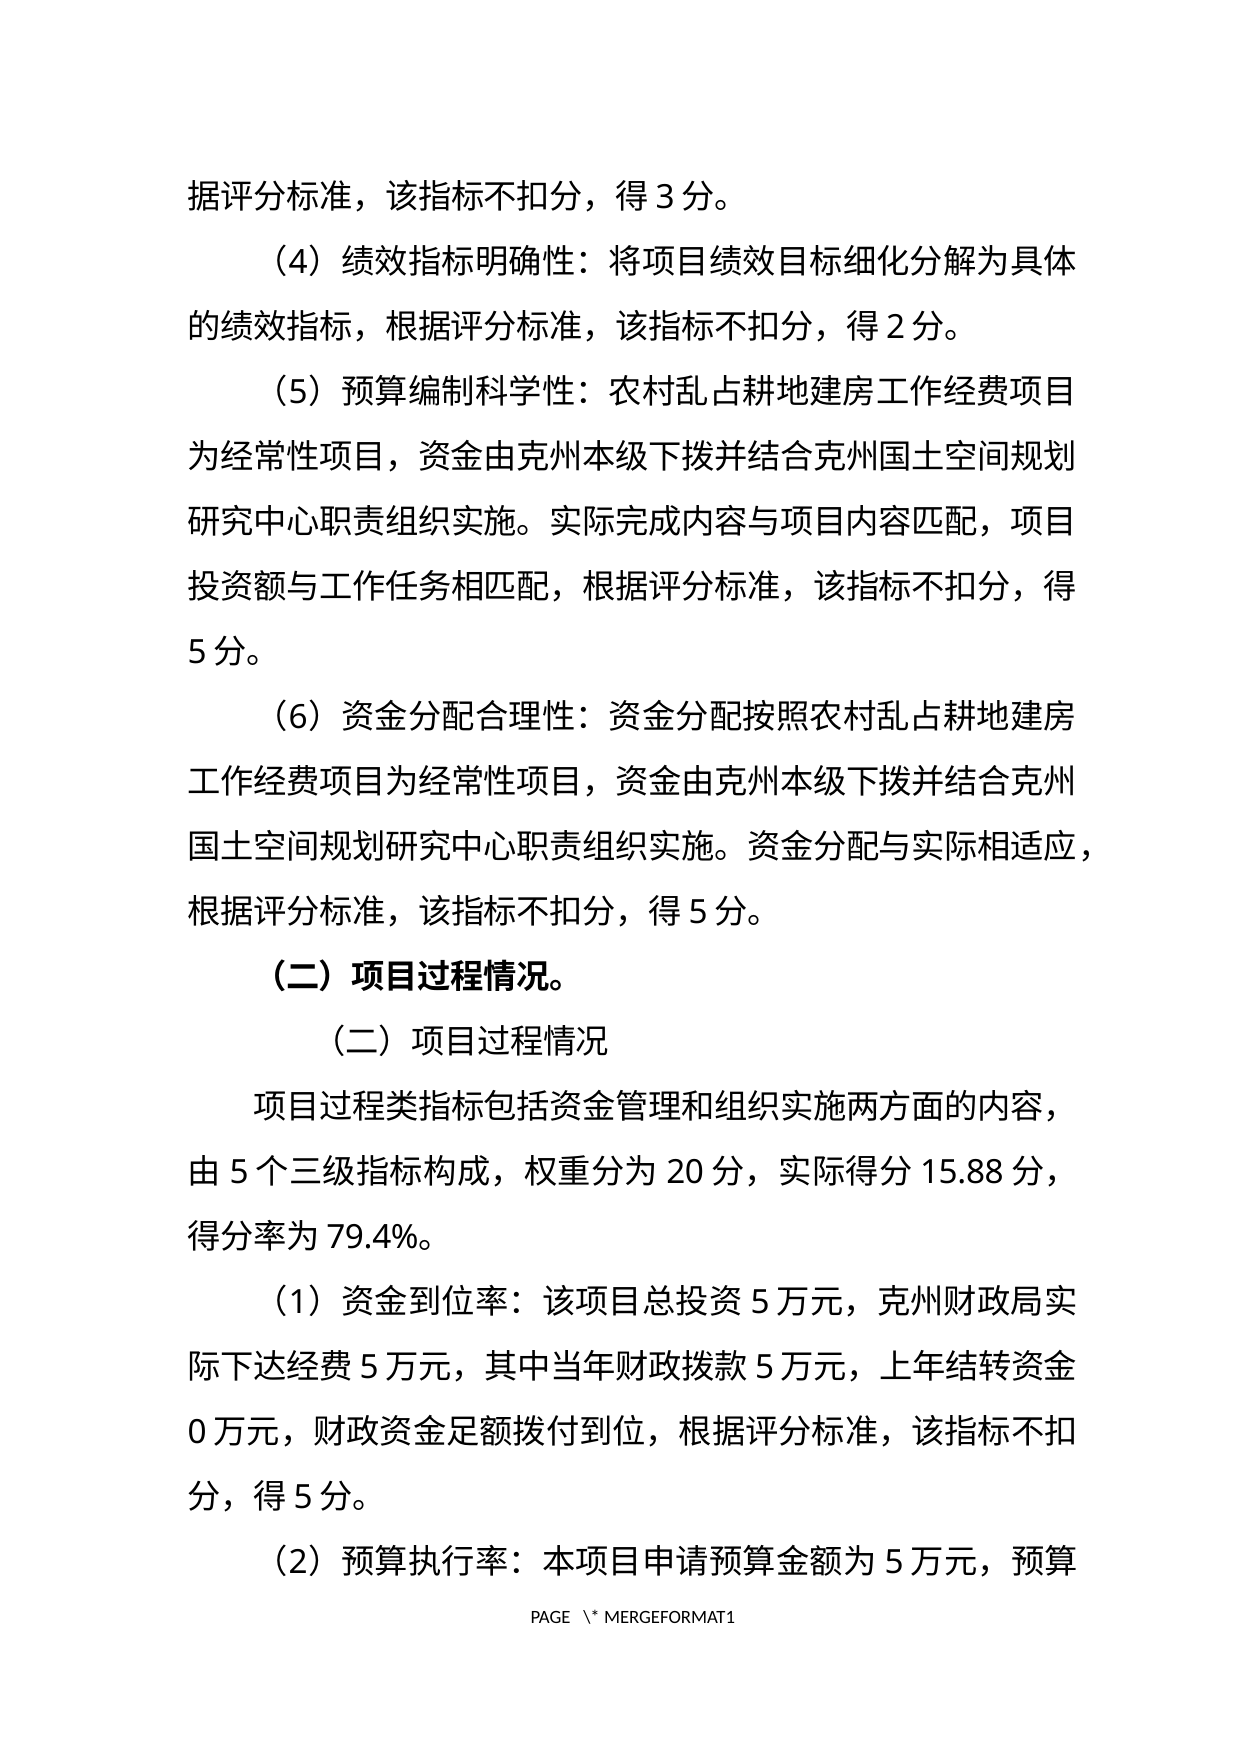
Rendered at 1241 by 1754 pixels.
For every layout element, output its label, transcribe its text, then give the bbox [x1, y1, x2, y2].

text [187, 1007, 1078, 1592]
text （二）项目过程情况。 [187, 942, 1078, 1007]
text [187, 162, 1078, 942]
